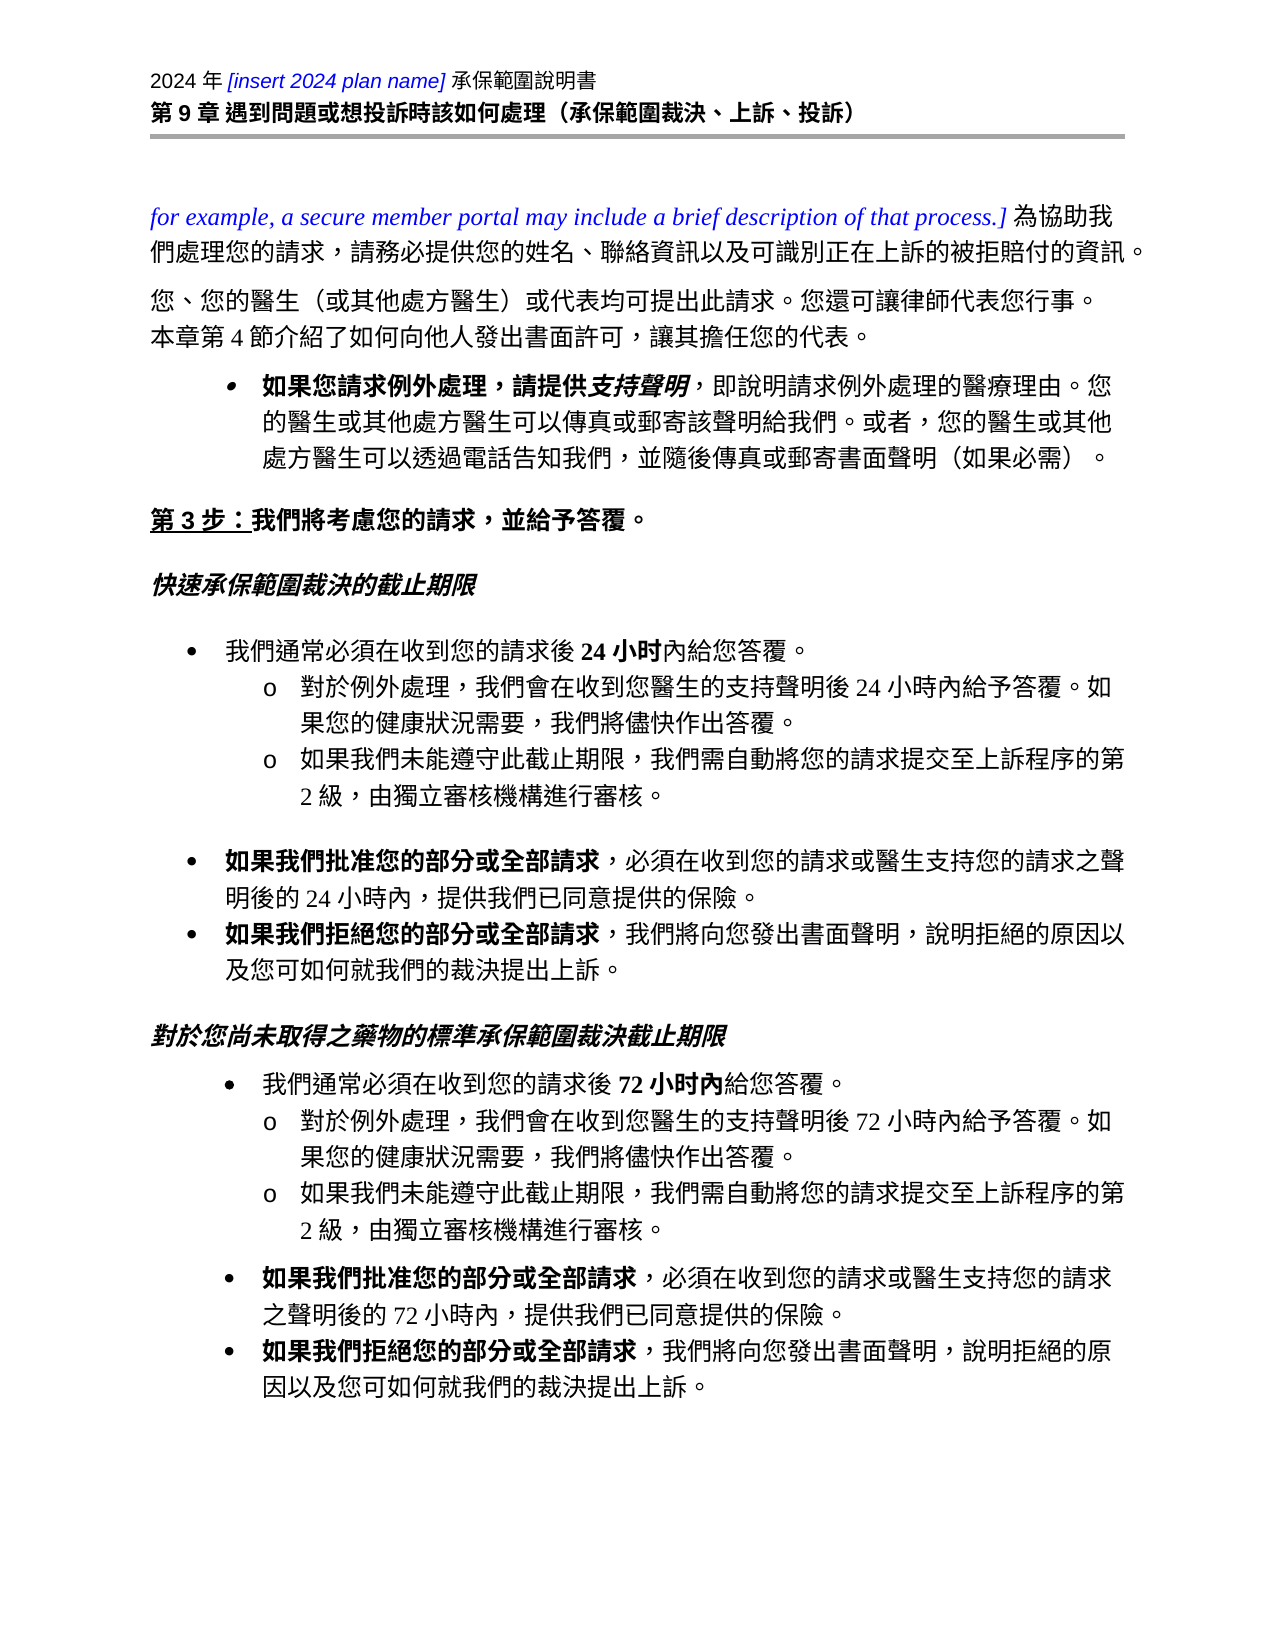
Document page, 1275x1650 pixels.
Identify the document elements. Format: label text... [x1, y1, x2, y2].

list 我們通常必須在收到您的請求後 72 小时內給您答覆。 [225, 1065, 1097, 1101]
list 我們通常必須在收到您的請求後 24 小时內給您答覆。 [187, 631, 1125, 667]
list 如果我們批准您的部分或全部請求，必須在收到您的請求或醫生支持您的請求之聲明後的 72 小時內，提供我們已同意提供的保險。 [225, 1259, 1125, 1331]
list 如果我們拒絕您的部分或全部請求，我們將向您發出書面聲明，說明拒絕的原因以及您可如何就我們的裁決提出上訴。 [187, 914, 1125, 987]
list 對於例外處理，我們會在收到您醫生的支持聲明後 24 小時內給予答覆。如果您的健康狀況需要，我們將儘快作出答覆。 [262, 667, 1125, 740]
list 如果我們拒絕您的部分或全部請求，我們將向您發出書面聲明，說明拒絕的原因以及您可如何就我們的裁決提出上訴。 [225, 1331, 1125, 1404]
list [150, 196, 1125, 269]
list 如果我們批准您的部分或全部請求，必須在收到您的請求或醫生支持您的請求之聲明後的 24 小時內，提供我們已同意提供的保險。 [187, 842, 1125, 914]
list 對於例外處理，我們會在收到您醫生的支持聲明後 72 小時內給予答覆。如果您的健康狀況需要，我們將儘快作出答覆。 [262, 1101, 1125, 1174]
list 如果您請求例外處理，請提供支持聲明，即說明請求例外處理的醫療理由。您的醫生或其他處方醫生可以傳真或郵寄該聲明給我們。或者，您的醫生或其他處方醫生可以透過電話告知我們，並隨後傳真或郵寄書面聲明（如果必需）。 [225, 366, 1116, 475]
subtitle 對於您尚未取得之藥物的標準承保範圍裁決截止期限 [150, 1016, 1125, 1052]
text 您、您的醫生（或其他處方醫生）或代表均可提出此請求。您還可讓律師代表您行事。本章第 4 節介紹了如何向他人發出書面許可，讓其擔任您的代表。 [150, 281, 1096, 354]
subtitle 快速承保範圍裁決的截止期限 [150, 566, 1125, 602]
list 如果我們未能遵守此截止期限，我們需自動將您的請求提交至上訴程序的第 2 級，由獨立審核機構進行審核。 [262, 740, 1125, 813]
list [262, 1174, 1125, 1246]
subtitle 第 3 步：我們將考慮您的請求，並給予答覆。 [150, 500, 1125, 536]
